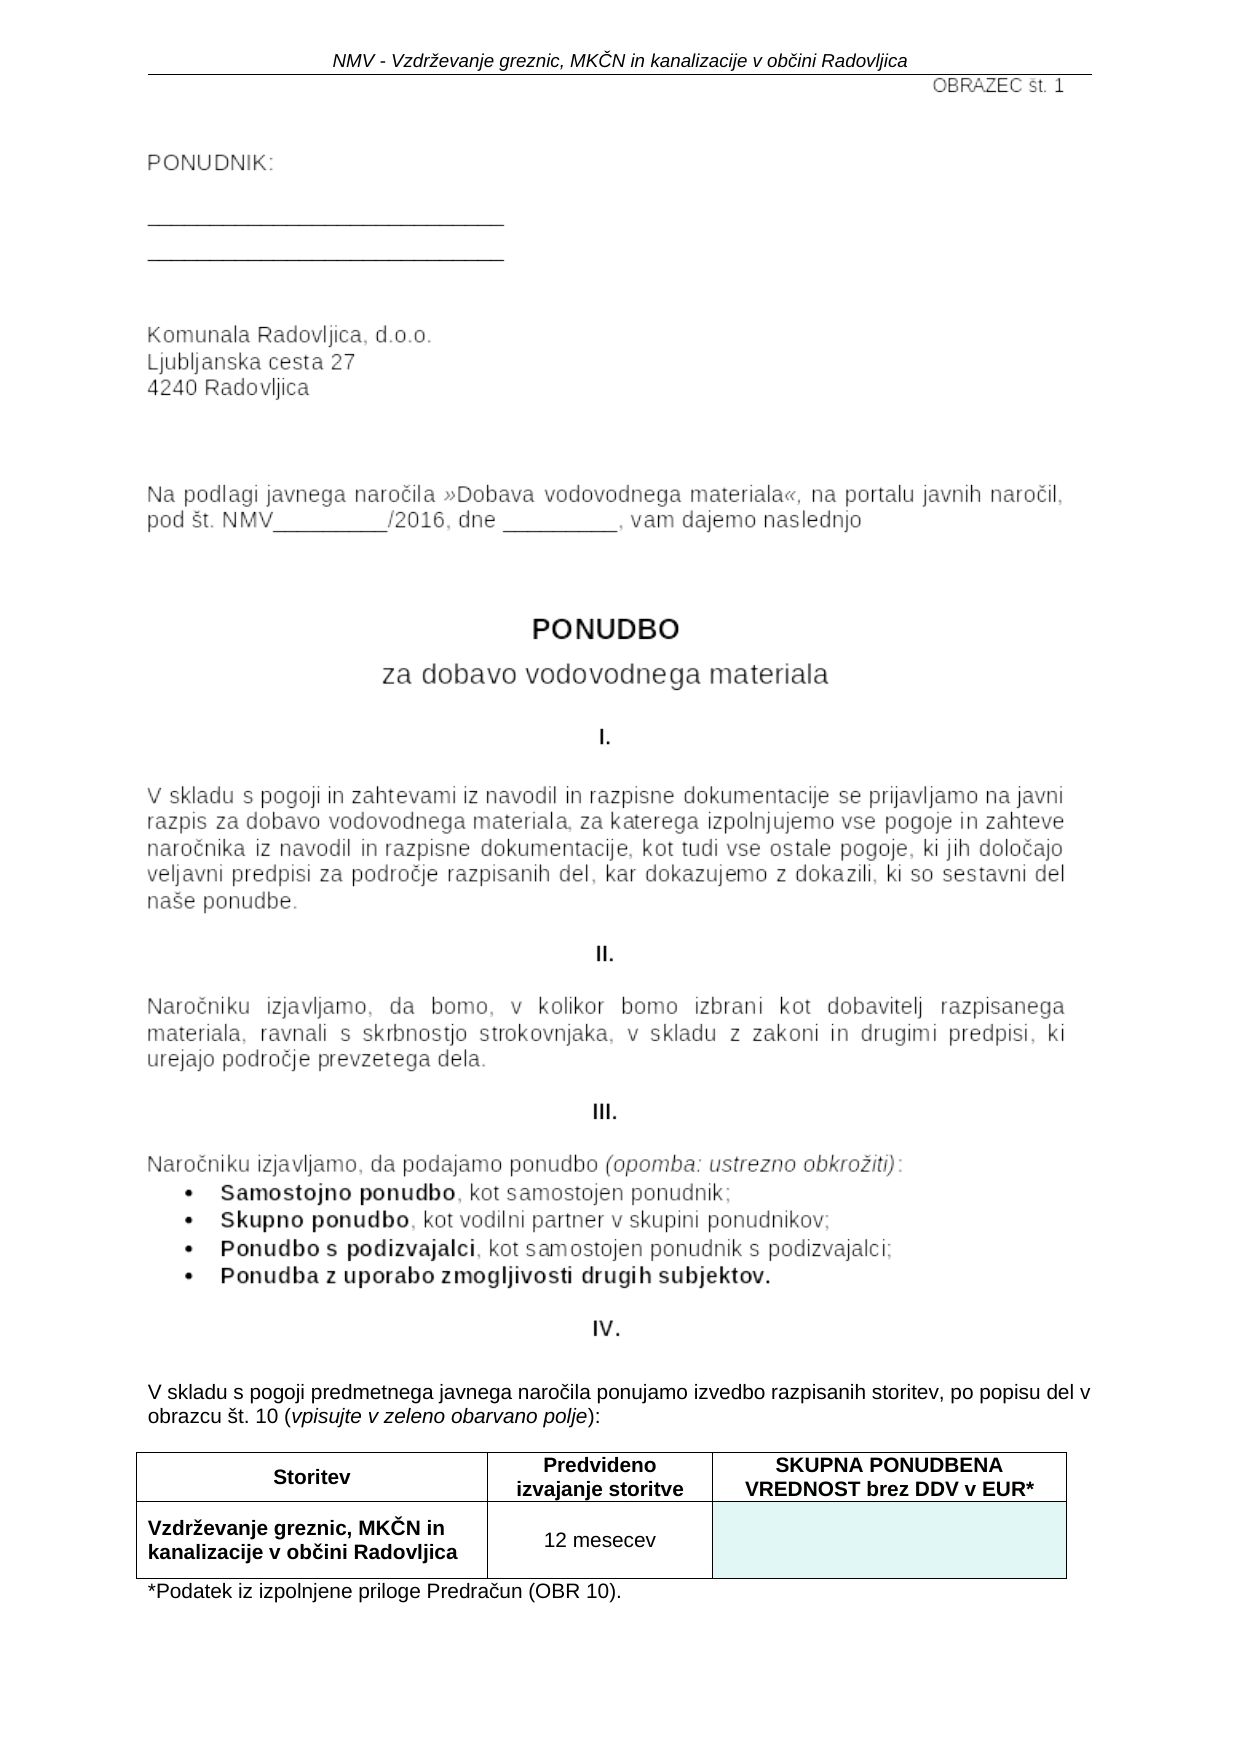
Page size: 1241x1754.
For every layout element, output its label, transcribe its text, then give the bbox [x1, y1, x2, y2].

table_cell Vzdrževanje greznic, MKČN in kanalizacije v občini Radovljica [137, 1502, 487, 1578]
table_cell 12 mesecev [488, 1502, 712, 1578]
table_header Predvideno izvajanje storitve [488, 1453, 712, 1501]
table_header Storitev [137, 1453, 487, 1501]
table_cell [713, 1502, 1066, 1578]
text V skladu s pogoji predmetnega javnega naročila ponujamo izvedbo razpisanih storitev, po popisu del v obrazcu št. 10 (vpisujte v zeleno obarvano polje): [148, 1380, 1092, 1428]
table_header SKUPNA PONUDBENA VREDNOST brez DDV v EUR* [713, 1453, 1066, 1501]
text *Podatek iz izpolnjene priloge Predračun (OBR 10). [148, 1579, 1092, 1603]
